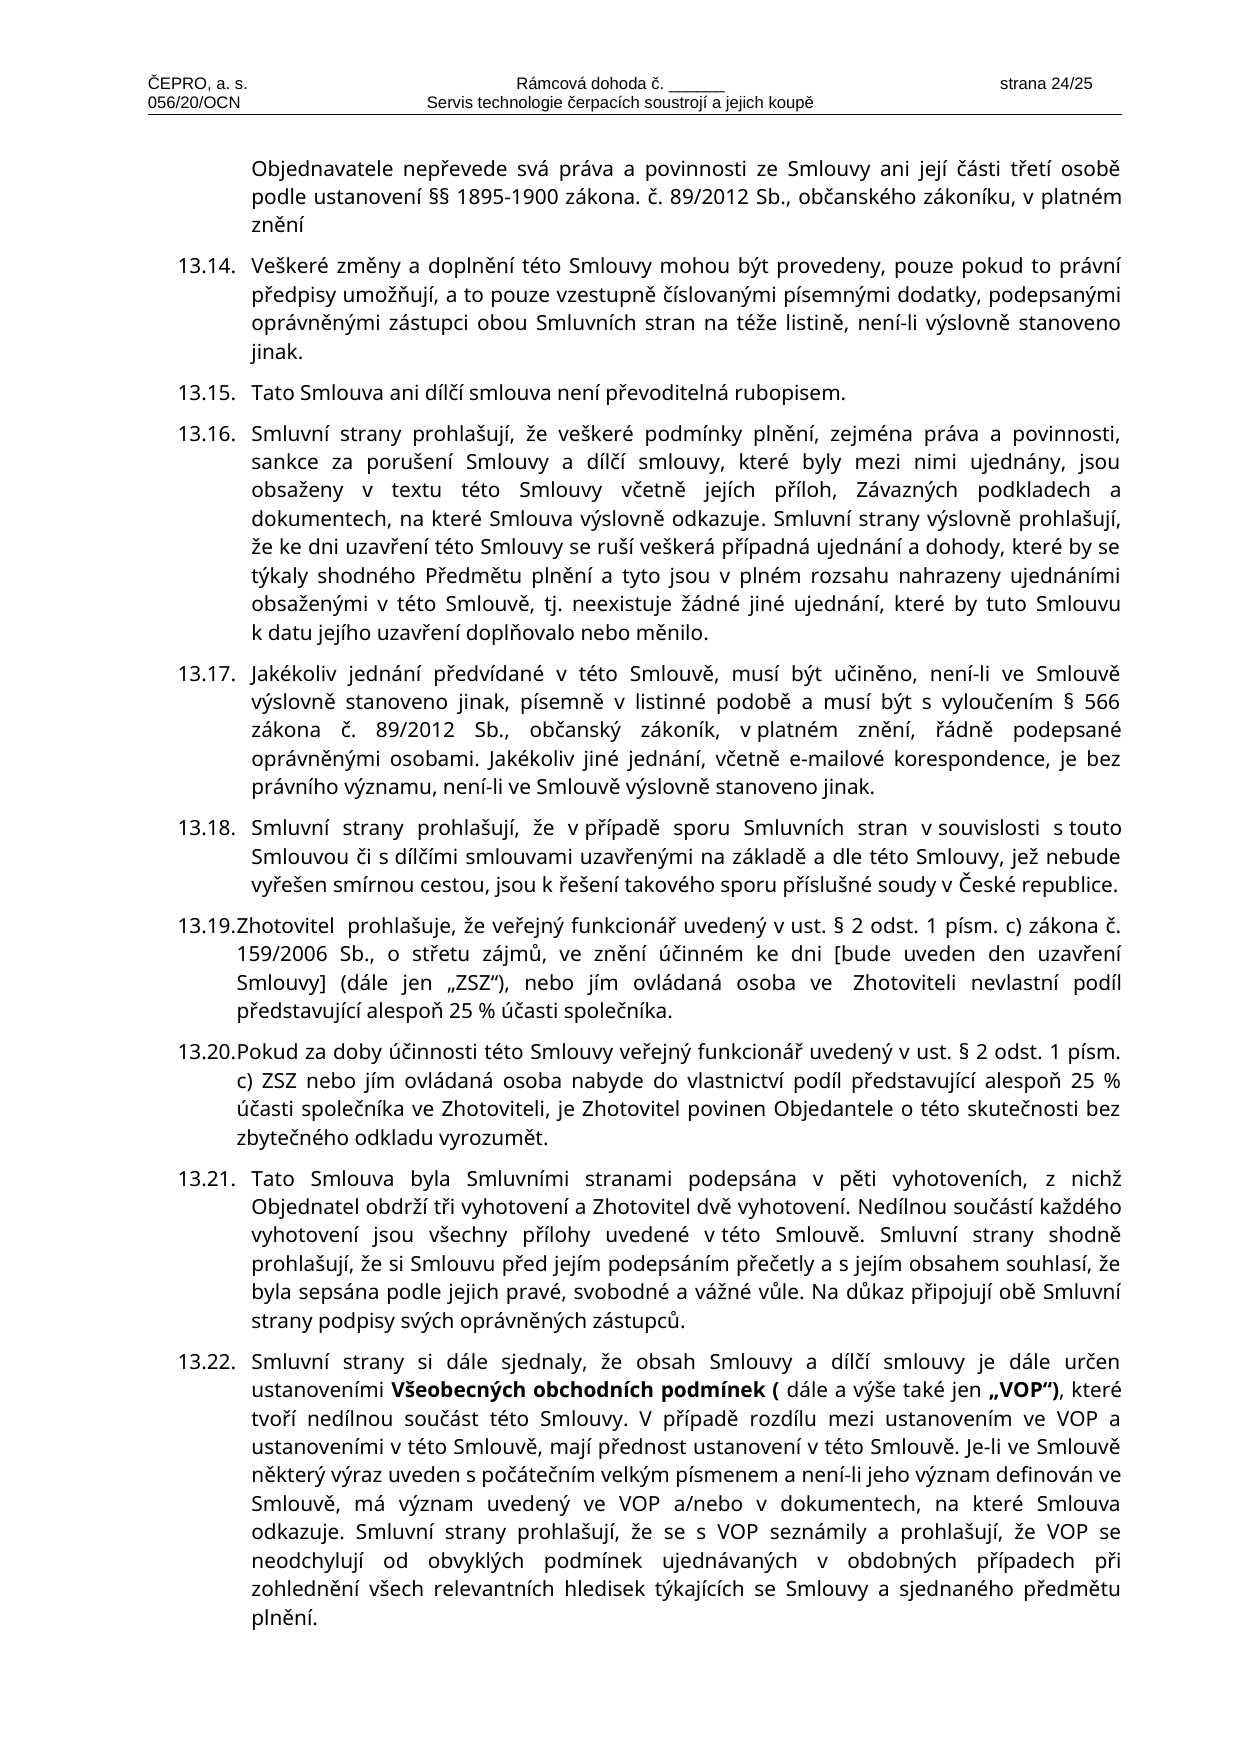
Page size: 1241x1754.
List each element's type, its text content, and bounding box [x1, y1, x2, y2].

text Pokud za doby účinnosti této Smlouvy veřejný funkcionář uvedený v ust. § 2 odst. 1 písm. c) ZSZ nebo jím ovládaná osoba nabyde do vlastnictví podíl představující alespoň 25 % účasti společníka ve Zhotoviteli, je Zhotovitel povinen Objedantele o této skutečnosti bez zbytečného odkladu vyrozumět. [177, 1037, 1122, 1151]
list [177, 154, 1122, 239]
text Smluvní strany prohlašují, že v případě sporu Smluvních stran v souvislosti s touto Smlouvou či s dílčími smlouvami uzavřenými na základě a dle této Smlouvy, jež nebude vyřešen smírnou cestou, jsou k řešení takového sporu příslušné soudy v České republice. [177, 813, 1122, 899]
list Veškeré změny a doplnění této Smlouvy mohou být provedeny, pouze pokud to právní předpisy umožňují, a to pouze vzestupně číslovanými písemnými dodatky, podepsanými oprávněnými zástupci obou Smluvních stran na téže listině, není-li výslovně stanoveno jinak. [177, 251, 1122, 365]
text Zhotovitel prohlašuje, že veřejný funkcionář uvedený v ust. § 2 odst. 1 písm. c) zákona č. 159/2006 Sb., o střetu zájmů, ve znění účinném ke dni [bude uveden den uzavření Smlouvy] (dále jen „ZSZ“), nebo jím ovládaná osoba ve Zhotoviteli nevlastní podíl představující alespoň 25 % účasti společníka. [177, 911, 1122, 1025]
list Smluvní strany si dále sjednaly, že obsah Smlouvy a dílčí smlouvy je dále určen ustanoveními Všeobecných obchodních podmínek ( dále a výše také jen „VOP“), které tvoří nedílnou součást této Smlouvy. V případě rozdílu mezi ustanovením ve VOP a ustanoveními v této Smlouvě, mají přednost ustanovení v této Smlouvě. Je-li ve Smlouvě některý výraz uveden s počátečním velkým písmenem a není-li jeho význam definován ve Smlouvě, má význam uvedený ve VOP a/nebo v dokumentech, na které Smlouva odkazuje. Smluvní strany prohlašují, že se s VOP seznámily a prohlašují, že VOP se neodchylují od obvyklých podmínek ujednávaných v obdobných případech při zohlednění všech relevantních hledisek týkajících se Smlouvy a sjednaného předmětu plnění. [177, 1347, 1122, 1631]
text Jakékoliv jednání předvídané v této Smlouvě, musí být učiněno, není-li ve Smlouvě výslovně stanoveno jinak, písemně v listinné podobě a musí být s vyloučením § 566 zákona č. 89/2012 Sb., občanský zákoník, v platném znění, řádně podepsané oprávněnými osobami. Jakékoliv jiné jednání, včetně e-mailové korespondence, je bez právního významu, není-li ve Smlouvě výslovně stanoveno jinak. [177, 659, 1122, 801]
text Smluvní strany prohlašují, že veškeré podmínky plnění, zejména práva a povinnosti, sankce za porušení Smlouvy a dílčí smlouvy, které byly mezi nimi ujednány, jsou obsaženy v textu této Smlouvy včetně jejích příloh, Závazných podkladech a dokumentech, na které Smlouva výslovně odkazuje. Smluvní strany výslovně prohlašují, že ke dni uzavření této Smlouvy se ruší veškerá případná ujednání a dohody, které by se týkaly shodného Předmětu plnění a tyto jsou v plném rozsahu nahrazeny ujednáními obsaženými v této Smlouvě, tj. neexistuje žádné jiné ujednání, které by tuto Smlouvu k datu jejího uzavření doplňovalo nebo měnilo. [177, 419, 1122, 646]
list Tato Smlouva byla Smluvními stranami podepsána v pěti vyhotoveních, z nichž Objednatel obdrží tři vyhotovení a Zhotovitel dvě vyhotovení. Nedílnou součástí každého vyhotovení jsou všechny přílohy uvedené v této Smlouvě. Smluvní strany shodně prohlašují, že si Smlouvu před jejím podepsáním přečetly a s jejím obsahem souhlasí, že byla sepsána podle jejich pravé, svobodné a vážné vůle. Na důkaz připojují obě Smluvní strany podpisy svých oprávněných zástupců. [177, 1164, 1122, 1334]
text Tato Smlouva ani dílčí smlouva není převoditelná rubopisem. [177, 378, 1122, 406]
